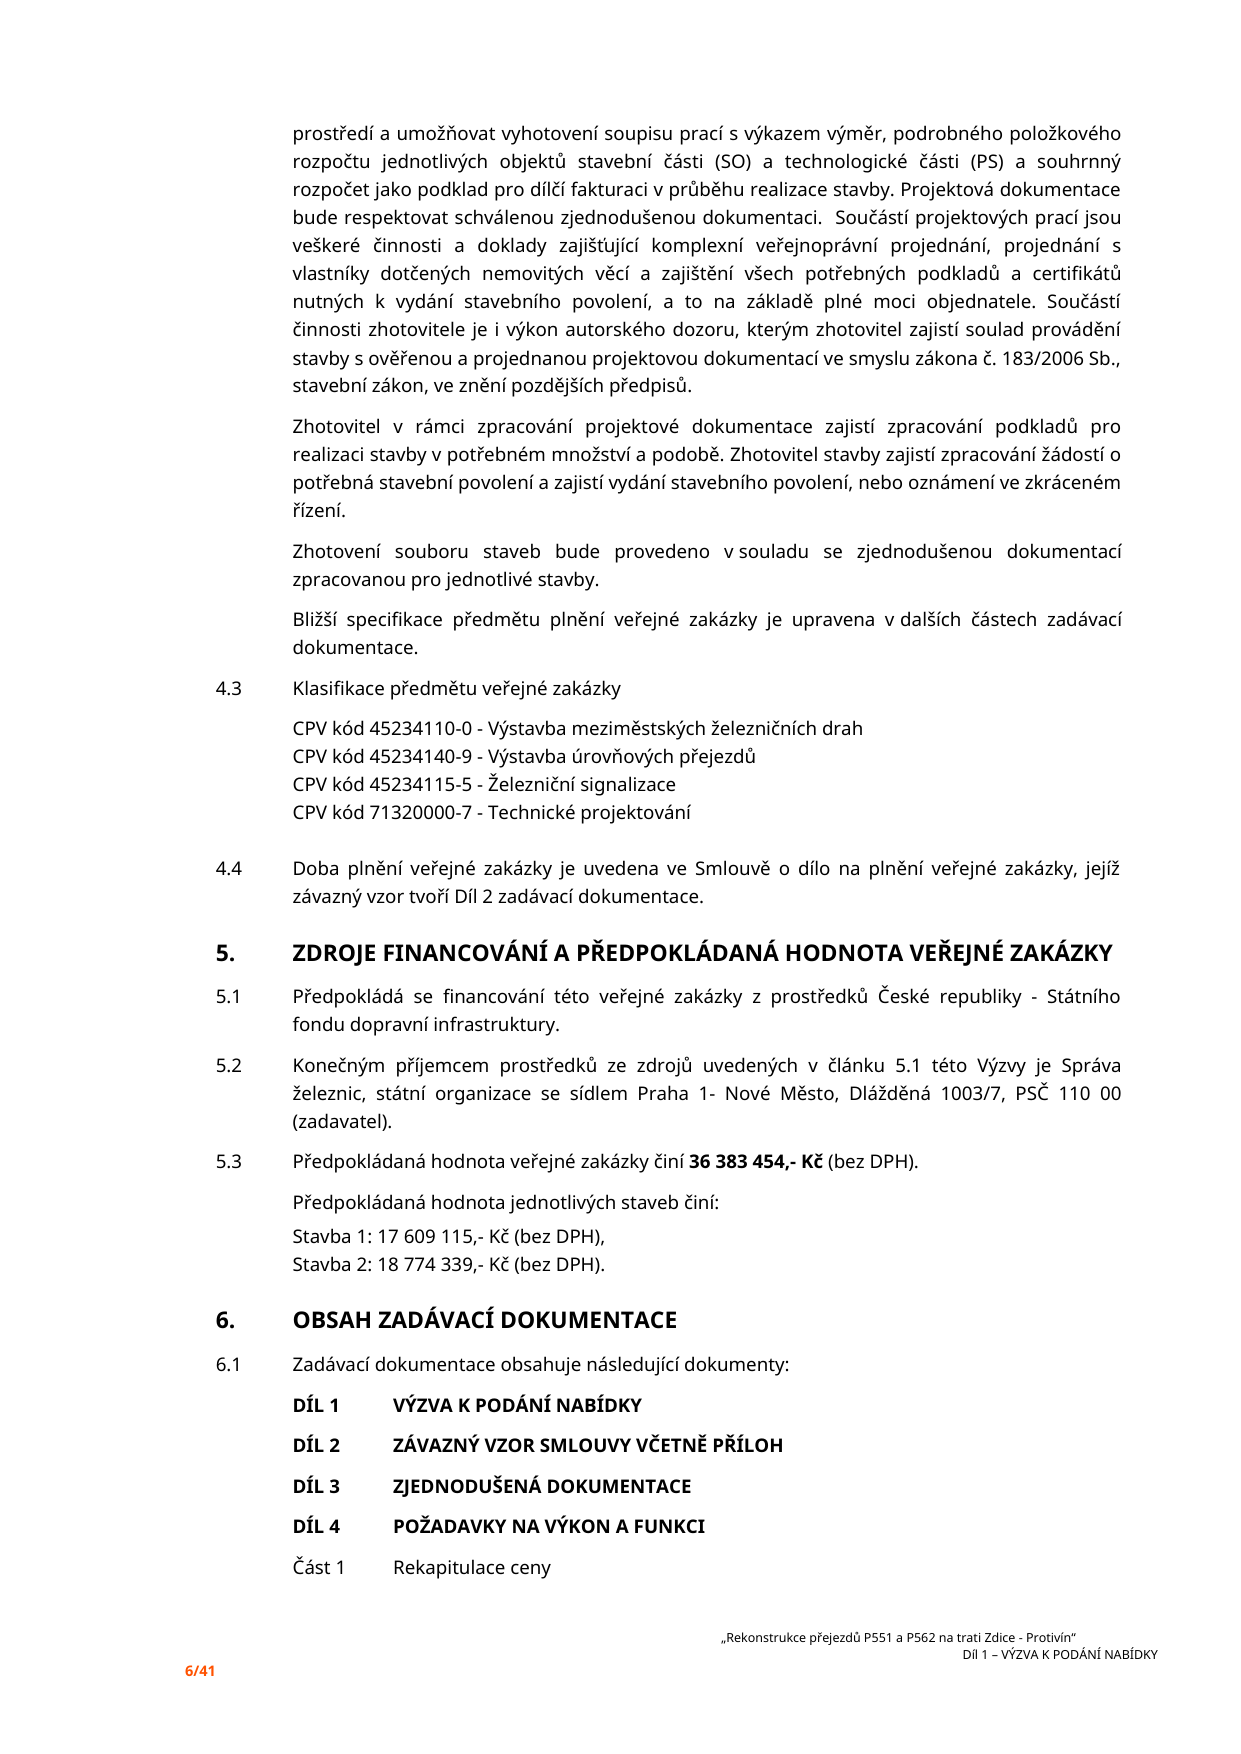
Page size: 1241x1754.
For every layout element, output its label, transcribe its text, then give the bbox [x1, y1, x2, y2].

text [292, 121, 1122, 398]
text CPV kód 45234115-5 - Železniční signalizace [292, 772, 1122, 797]
text CPV kód 45234140-9 - Výstavba úrovňových přejezdů [292, 743, 1122, 769]
list Předpokládaná hodnota jednotlivých staveb činí: [292, 1189, 1122, 1215]
text DÍL 3 ZJEDNODUŠENÁ DOKUMENTACE [292, 1473, 1122, 1498]
text DÍL 1 VÝZVA K PODÁNÍ NABÍDKY [292, 1392, 1122, 1417]
text CPV kód 71320000-7 - Technické projektování [292, 799, 1122, 825]
text DÍL 4 POŽADAVKY NA VÝKON A FUNKCI [292, 1513, 1122, 1539]
text ZDROJE FINANCOVÁNÍ A PŘEDPOKLÁDANÁ HODNOTA VEŘEJNÉ ZAKÁZKY [216, 937, 1122, 968]
text Předpokládá se financování této veřejné zakázky z prostředků České republiky - Státního fondu dopravní infrastruktury. [216, 983, 1122, 1037]
text Konečným příjemcem prostředků ze zdrojů uvedených v článku 5.1 této Výzvy je Správa železnic, státní organizace se sídlem Praha 1- Nové Město, Dlážděná 1003/7, PSČ 110 00 (zadavatel). [216, 1052, 1122, 1134]
text OBSAH ZADÁVACÍ DOKUMENTACE [216, 1304, 1122, 1336]
text Klasifikace předmětu veřejné zakázky [216, 675, 1122, 701]
text Bližší specifikace předmětu plnění veřejné zakázky je upravena v dalších částech zadávací dokumentace. [292, 606, 1122, 660]
text Zhotovení souboru staveb bude provedeno v souladu se zjednodušenou dokumentací zpracovanou pro jednotlivé stavby. [292, 538, 1122, 591]
text Zhotovitel v rámci zpracování projektové dokumentace zajistí zpracování podkladů pro realizaci stavby v potřebném množství a podobě. Zhotovitel stavby zajistí zpracování žádostí o potřebná stavební povolení a zajistí vydání stavebního povolení, nebo oznámení ve zkráceném řízení. [292, 413, 1122, 523]
text Zadávací dokumentace obsahuje následující dokumenty: [216, 1351, 1122, 1377]
text Stavba 2: 18 774 339,- Kč (bez DPH). [292, 1251, 1122, 1277]
text Předpokládaná hodnota veřejné zakázky činí 36 383 454,- Kč (bez DPH). [216, 1149, 1122, 1174]
text CPV kód 45234110-0 - Výstavba meziměstských železničních drah [292, 716, 1122, 741]
text Doba plnění veřejné zakázky je uvedena ve Smlouvě o dílo na plnění veřejné zakázky, jejíž závazný vzor tvoří Díl 2 zadávací dokumentace. [216, 856, 1122, 909]
text Stavba 1: 17 609 115,- Kč (bez DPH), [292, 1223, 1122, 1249]
text Část 1 Rekapitulace ceny [292, 1554, 1122, 1579]
text DÍL 2 ZÁVAZNÝ VZOR SMLOUVY VČETNĚ PŘÍLOH [292, 1432, 1122, 1458]
